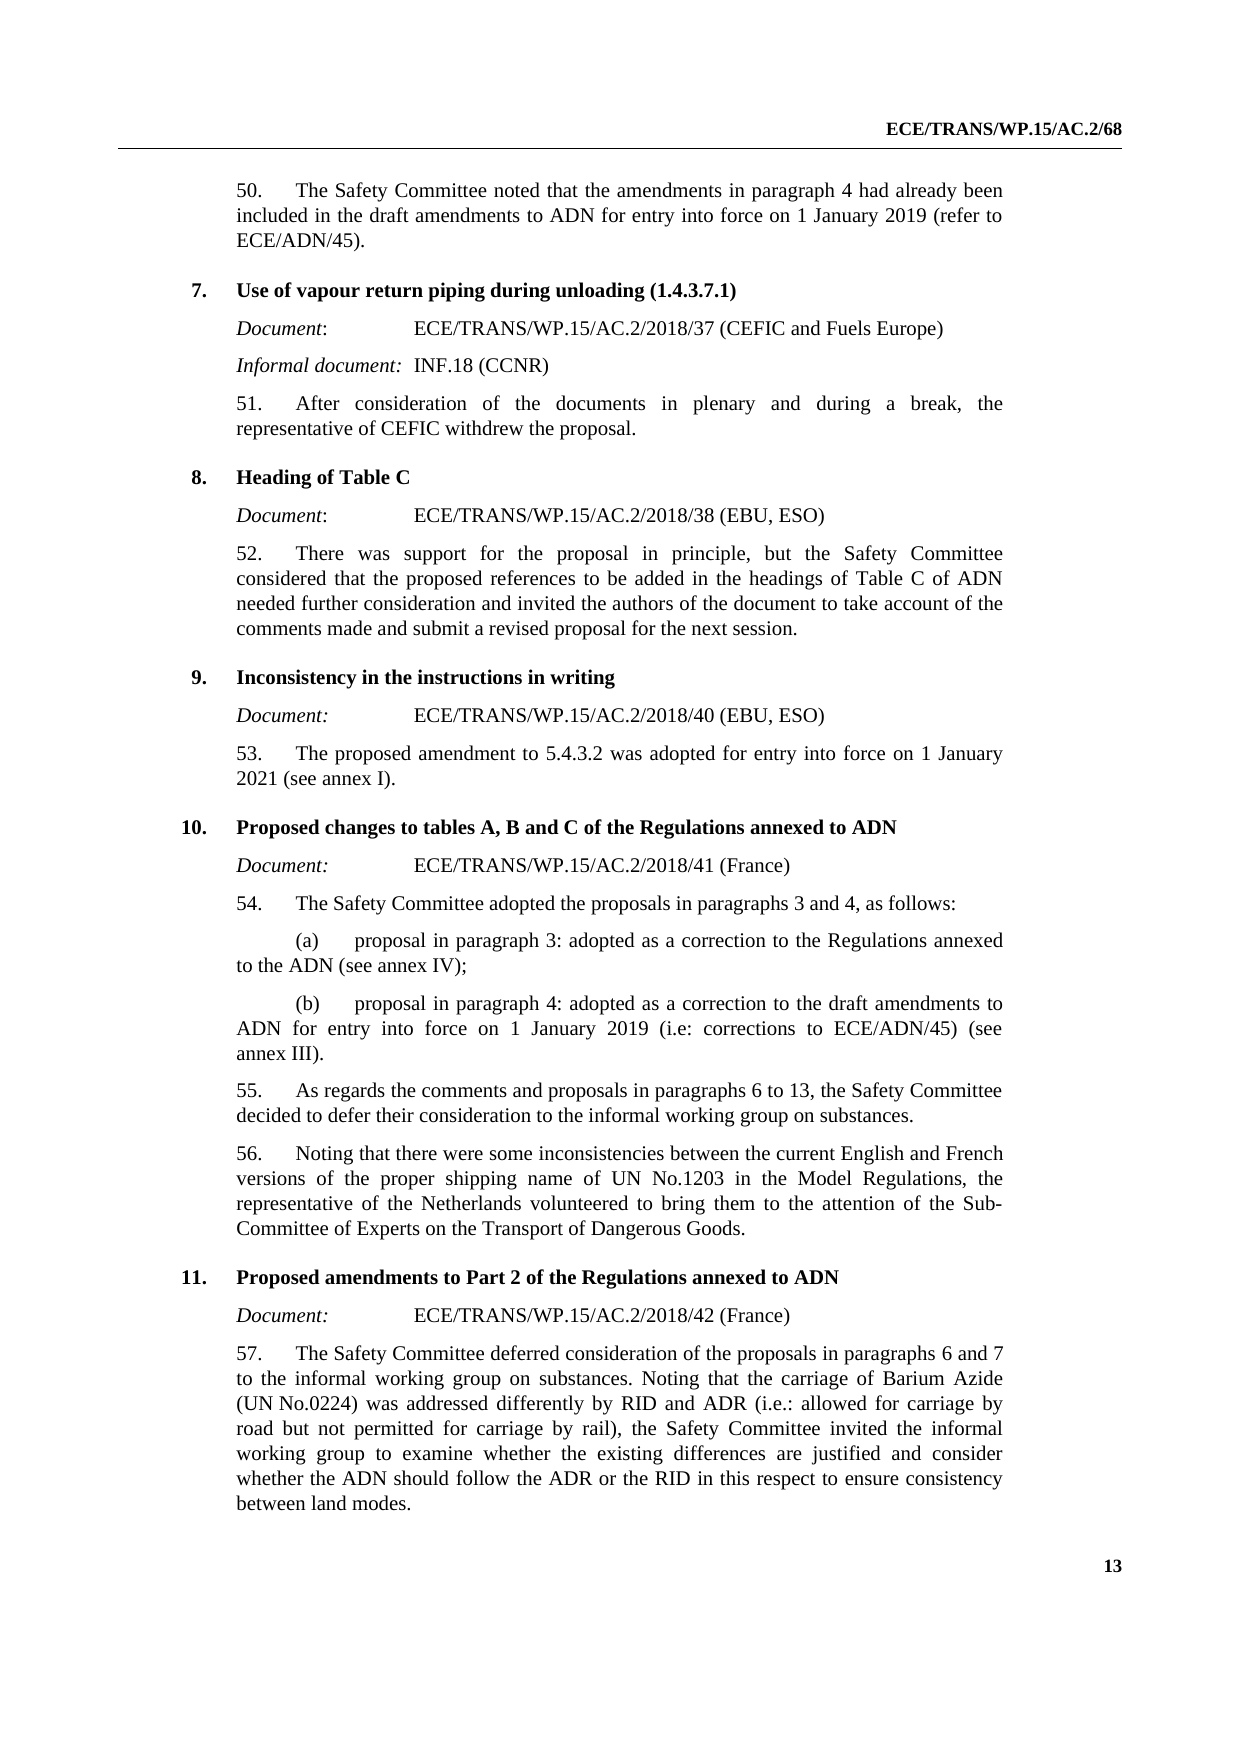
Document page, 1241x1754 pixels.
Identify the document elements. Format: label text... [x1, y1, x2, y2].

text 55. As regards the comments and proposals in paragraphs 6 to 13, the Safety Committee decided to defer their consideration to the informal working group on substances. [236, 1077, 1004, 1127]
text 9. Inconsistency in the instructions in writing [118, 665, 1004, 690]
text (b) proposal in paragraph 4: adopted as a correction to the draft amendments to ADN for entry into force on 1 January 2019 (i.e: corrections to ECE/ADN/45) (see annex III). [236, 990, 1004, 1065]
text Document: ECE/TRANS/WP.15/AC.2/2018/37 (CEFIC and Fuels Europe) [236, 315, 1004, 340]
text Informal document: INF.18 (CCNR) [236, 352, 1004, 377]
text 54. The Safety Committee adopted the proposals in paragraphs 3 and 4, as follows: [236, 890, 1004, 915]
text 10. Proposed changes to tables A, B and C of the Regulations annexed to ADN [118, 815, 1004, 840]
text 51. After consideration of the documents in plenary and during a break, the representative of CEFIC withdrew the proposal. [236, 390, 1004, 440]
text Document: ECE/TRANS/WP.15/AC.2/2018/41 (France) [236, 852, 1004, 877]
text (a) proposal in paragraph 3: adopted as a correction to the Regulations annexed to the ADN (see annex IV); [236, 927, 1004, 977]
text 11. Proposed amendments to Part 2 of the Regulations annexed to ADN [118, 1265, 1004, 1290]
text 7. Use of vapour return piping during unloading (1.4.3.7.1) [118, 277, 1004, 302]
text 8. Heading of Table C [118, 465, 1004, 490]
text Document: ECE/TRANS/WP.15/AC.2/2018/38 (EBU, ESO) [236, 502, 1004, 527]
text Document: ECE/TRANS/WP.15/AC.2/2018/40 (EBU, ESO) [236, 702, 1004, 727]
text 57. The Safety Committee deferred consideration of the proposals in paragraphs 6 and 7 to the informal working group on substances. Noting that the carriage of Barium Azide (UN No.0224) was addressed differently by RID and ADR (i.e.: allowed for carriage by road but not permitted for carriage by rail), the Safety Committee invited the informal working group to examine whether the existing differences are justified and consider whether the ADN should follow the ADR or the RID in this respect to ensure consistency between land modes. [236, 1340, 1004, 1515]
text Document: ECE/TRANS/WP.15/AC.2/2018/42 (France) [236, 1302, 1004, 1327]
text 53. The proposed amendment to 5.4.3.2 was adopted for entry into force on 1 January 2021 (see annex I). [236, 740, 1004, 790]
text 50. The Safety Committee noted that the amendments in paragraph 4 had already been included in the draft amendments to ADN for entry into force on 1 January 2019 (refer to ECE/ADN/45). [236, 177, 1004, 252]
text 56. Noting that there were some inconsistencies between the current English and French versions of the proper shipping name of UN No.1203 in the Model Regulations, the representative of the Netherlands volunteered to bring them to the attention of the Sub-Committee of Experts on the Transport of Dangerous Goods. [236, 1140, 1004, 1240]
text 52. There was support for the proposal in principle, but the Safety Committee considered that the proposed references to be added in the headings of Table C of ADN needed further consideration and invited the authors of the document to take account of the comments made and submit a revised proposal for the next session. [236, 540, 1004, 640]
